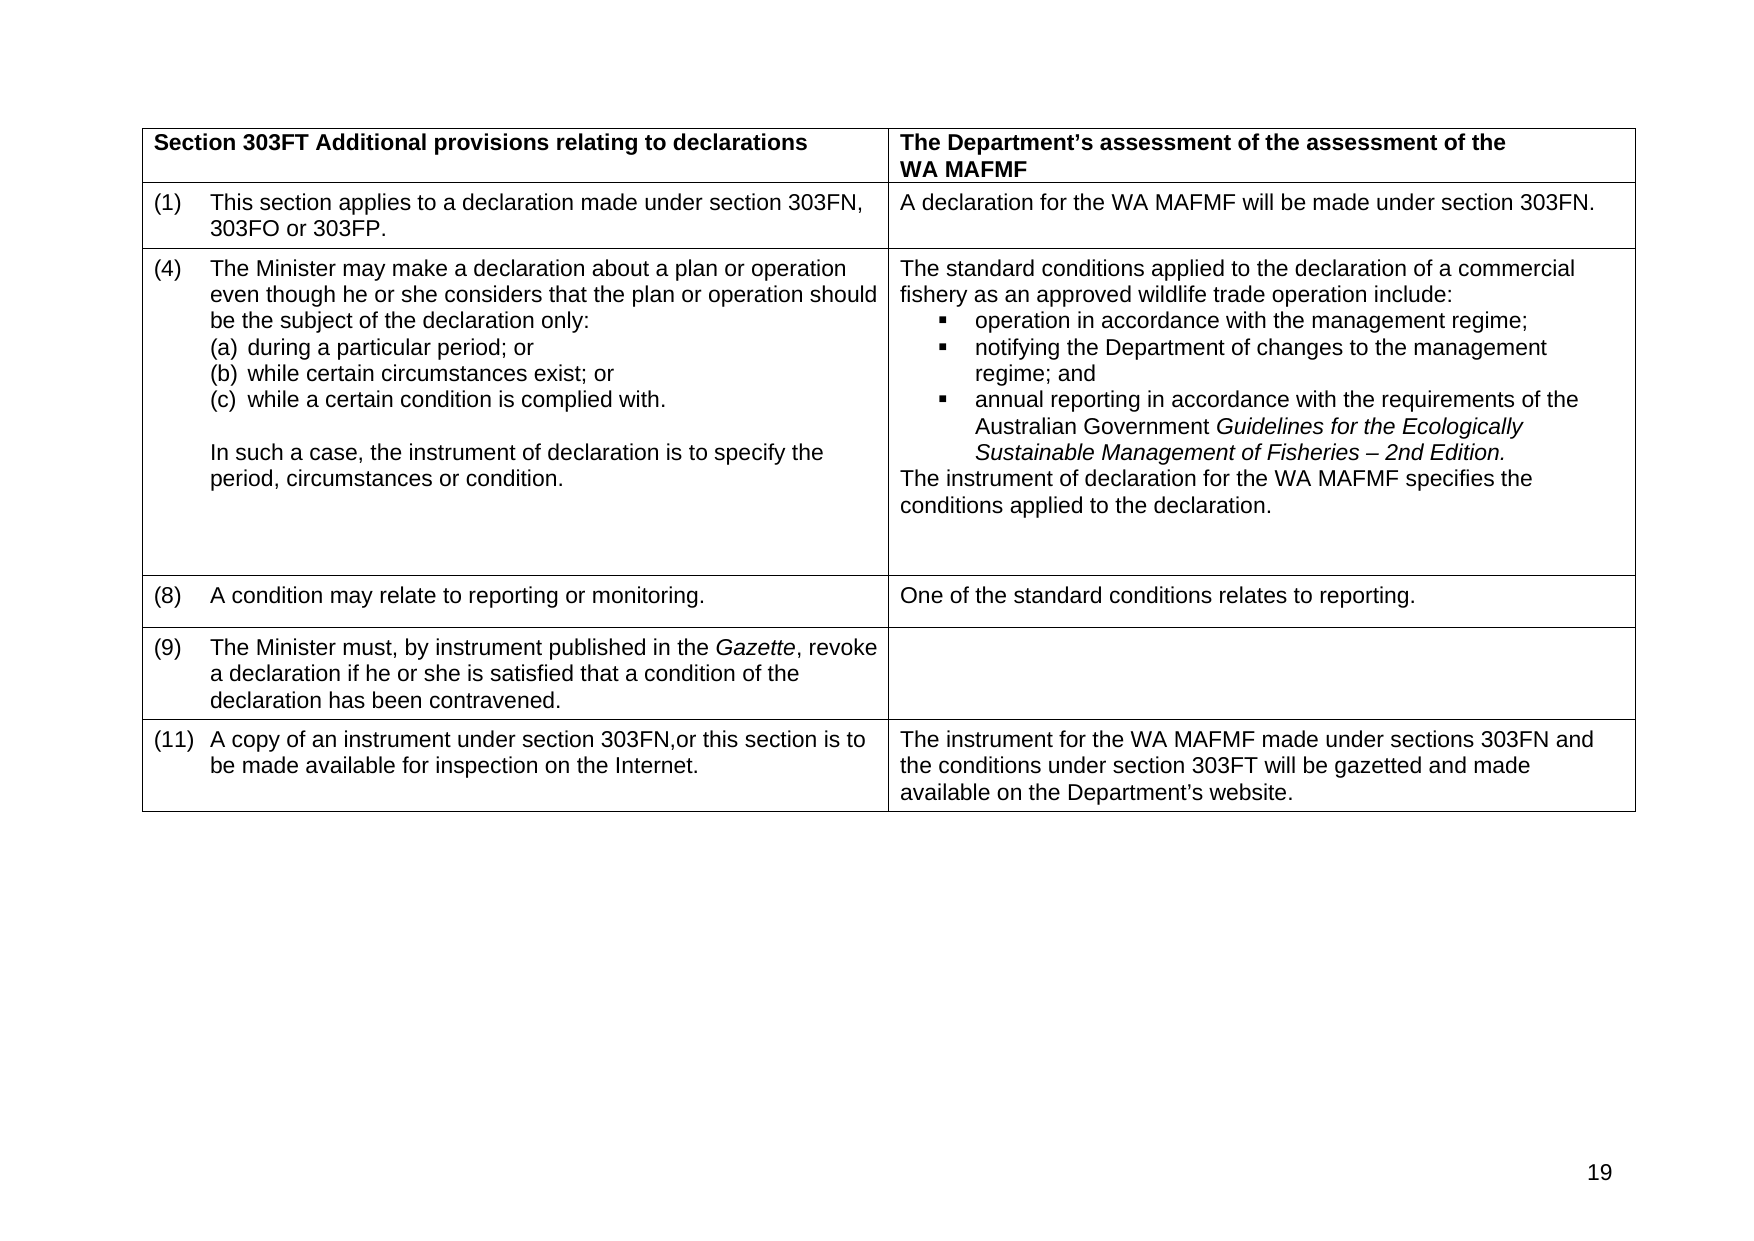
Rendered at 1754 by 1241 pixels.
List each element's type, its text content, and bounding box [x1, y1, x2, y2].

table_cell (8) A condition may relate to reporting or monitoring. [143, 576, 888, 627]
table_cell One of the standard conditions relates to reporting. [889, 576, 1635, 627]
table_cell The standard conditions applied to the declaration of a commercial fishery as an approved wildlife trade operation include: operation in accordance with the management regime; notifying the Department of changes to the management regime; and annual reporting in accordance with the requirements of the Australian Government Guidelines for the Ecologically Sustainable Management of Fisheries – 2nd Edition. The instrument of declaration for the WA MAFMF specifies the conditions applied to the declaration. [889, 249, 1635, 575]
table_cell (9) The Minister must, by instrument published in the Gazette, revoke a declaration if he or she is satisfied that a condition of the declaration has been contravened. [143, 628, 888, 719]
table_header The Department’s assessment of the assessment of the WA MAFMF [889, 129, 1635, 182]
table_cell (4) The Minister may make a declaration about a plan or operation even though he or she considers that the plan or operation should be the subject of the declaration only: during a particular period; or while certain circumstances exist; or while a certain condition is complied with. In such a case, the instrument of declaration is to specify the period, circumstances or condition. [143, 249, 888, 575]
table_cell (1) This section applies to a declaration made under section 303FN, 303FO or 303FP. [143, 183, 888, 247]
table_cell A declaration for the WA MAFMF will be made under section 303FN. [889, 183, 1635, 247]
table_cell [889, 628, 1635, 719]
table_cell The instrument for the WA MAFMF made under sections 303FN and the conditions under section 303FT will be gazetted and made available on the Department’s website. [889, 720, 1635, 811]
table_cell (11) A copy of an instrument under section 303FN,or this section is to be made available for inspection on the Internet. [143, 720, 888, 811]
table_header Section 303FT Additional provisions relating to declarations [143, 129, 888, 182]
